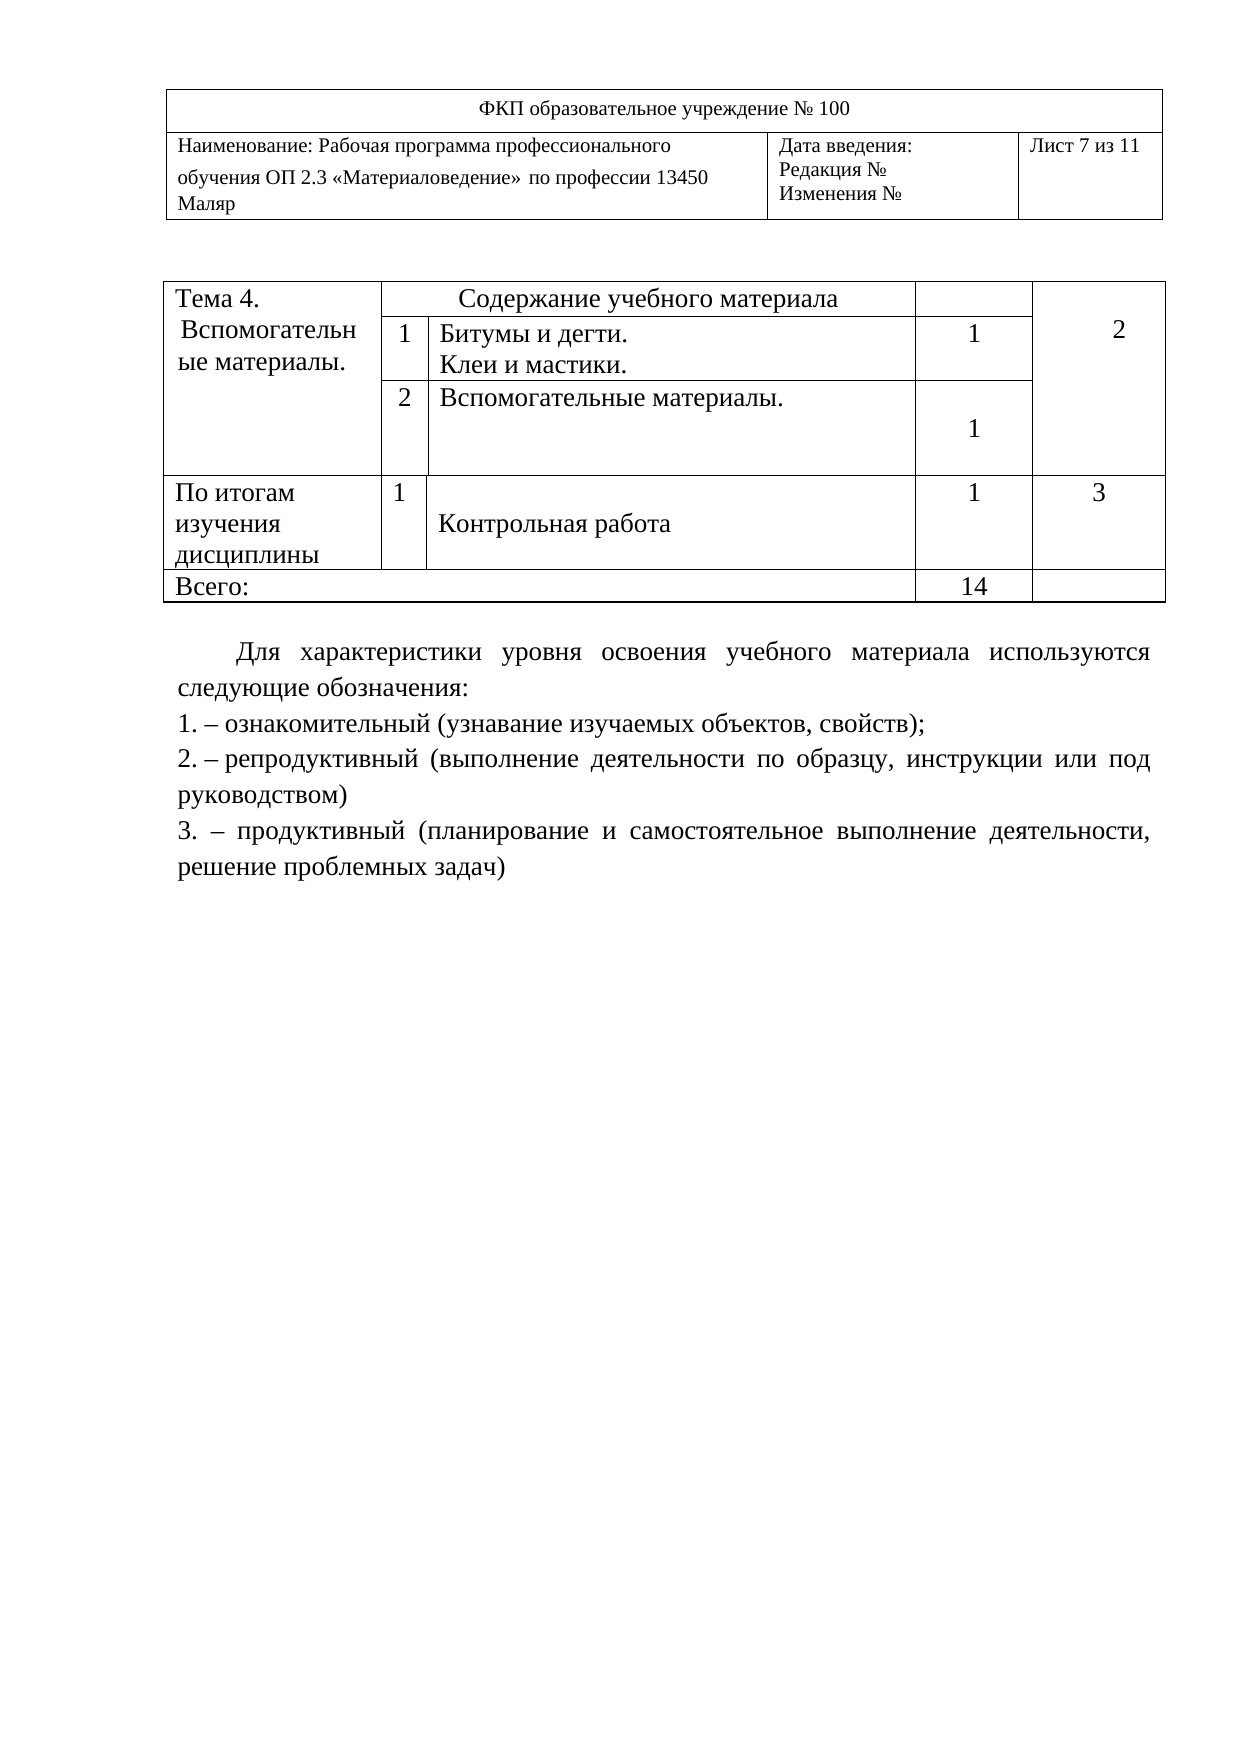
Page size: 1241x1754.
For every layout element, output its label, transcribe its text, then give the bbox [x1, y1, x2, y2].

text 3. – продуктивный (планирование и самостоятельное выполнение деятельности, решение проблемных задач) [177, 814, 1152, 881]
table_cell 14 [916, 570, 1032, 601]
text 1. – ознакомительный (узнавание изучаемых объектов, свойств); [177, 707, 1152, 738]
table_cell 1 [382, 476, 426, 569]
table_cell Вспомогательные материалы. [429, 381, 915, 475]
text 2. – репродуктивный (выполнение деятельности по образцу, инструкции или под руководством) [177, 743, 1152, 809]
table_cell Дата введения: Редакция № Изменения № [768, 133, 1018, 218]
table_cell [1033, 570, 1165, 601]
table_cell 2 [382, 381, 428, 475]
table_cell Битумы и дегти. Клеи и мастики. [429, 317, 915, 380]
table_header Тема 4. Вспомогательные материалы. [164, 282, 381, 475]
table_cell По итогам изучения дисциплины [164, 476, 381, 569]
table_cell 1 [916, 317, 1032, 380]
table_cell Контрольная работа [427, 476, 915, 569]
table_cell 1 [382, 317, 428, 380]
table_header 11!11!2а12 !111 2 [1033, 282, 1165, 475]
table_header ФКП образовательное учреждение № 100 [167, 90, 1162, 132]
table_cell Всего: [164, 570, 915, 601]
table_cell 3 [1033, 476, 1165, 569]
table_header Содержание учебного материала [382, 282, 915, 316]
table_header [916, 282, 1032, 316]
table_cell Лист 7 из 11 [1019, 133, 1162, 218]
text Для характеристики уровня освоения учебного материала используются следующие обозначения: [177, 635, 1152, 702]
table_cell 1 [916, 476, 1032, 569]
table_cell 1 [916, 381, 1032, 475]
table_cell Наименование: Рабочая программа профессионального обучения ОП 2.3 «Материаловедение» по профессии 13450 Маляр [167, 133, 767, 218]
